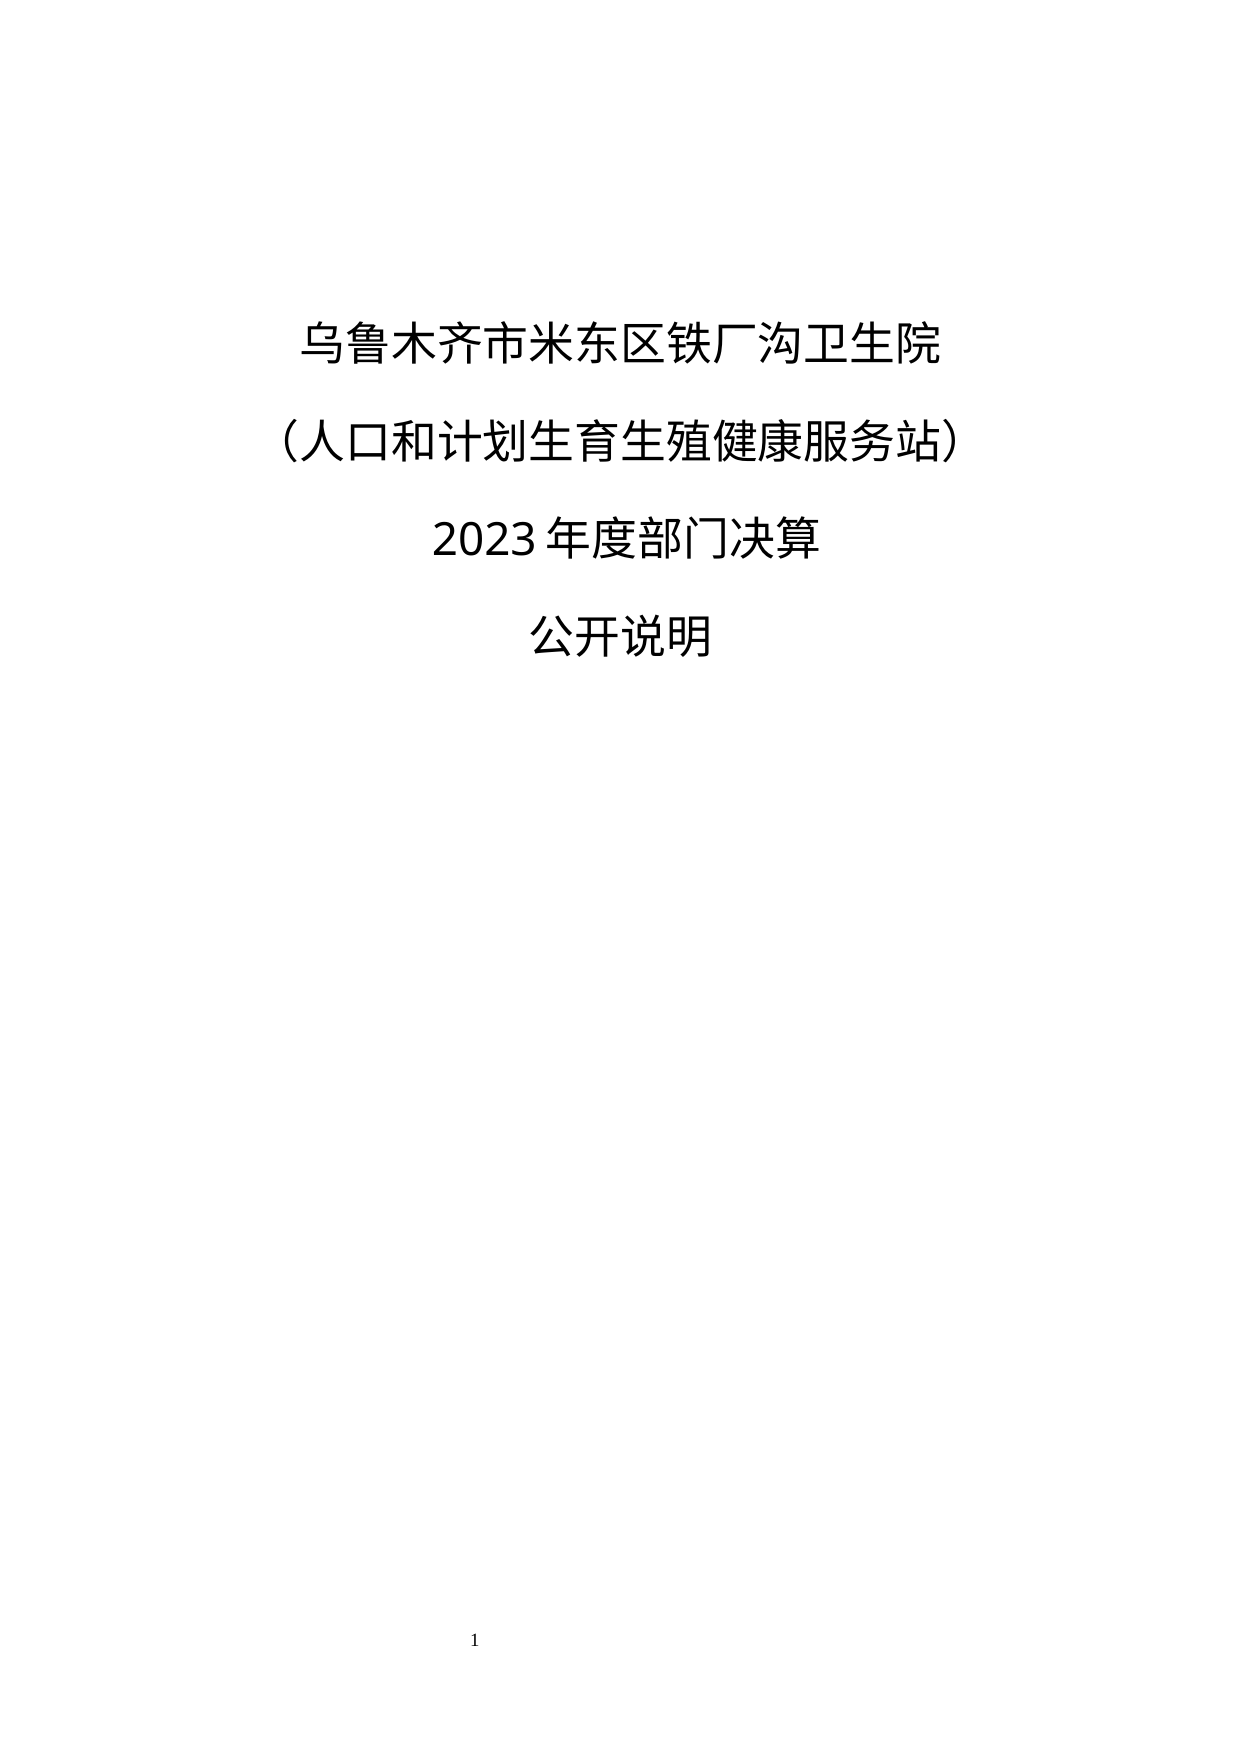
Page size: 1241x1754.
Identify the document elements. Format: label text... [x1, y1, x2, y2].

text （人口和计划生育生殖健康服务站） [187, 389, 1053, 487]
text 乌鲁木齐市米东区铁厂沟卫生院 [187, 292, 1053, 389]
text 公开说明 [187, 584, 1053, 682]
text 2023年度部门决算 [187, 487, 1053, 584]
